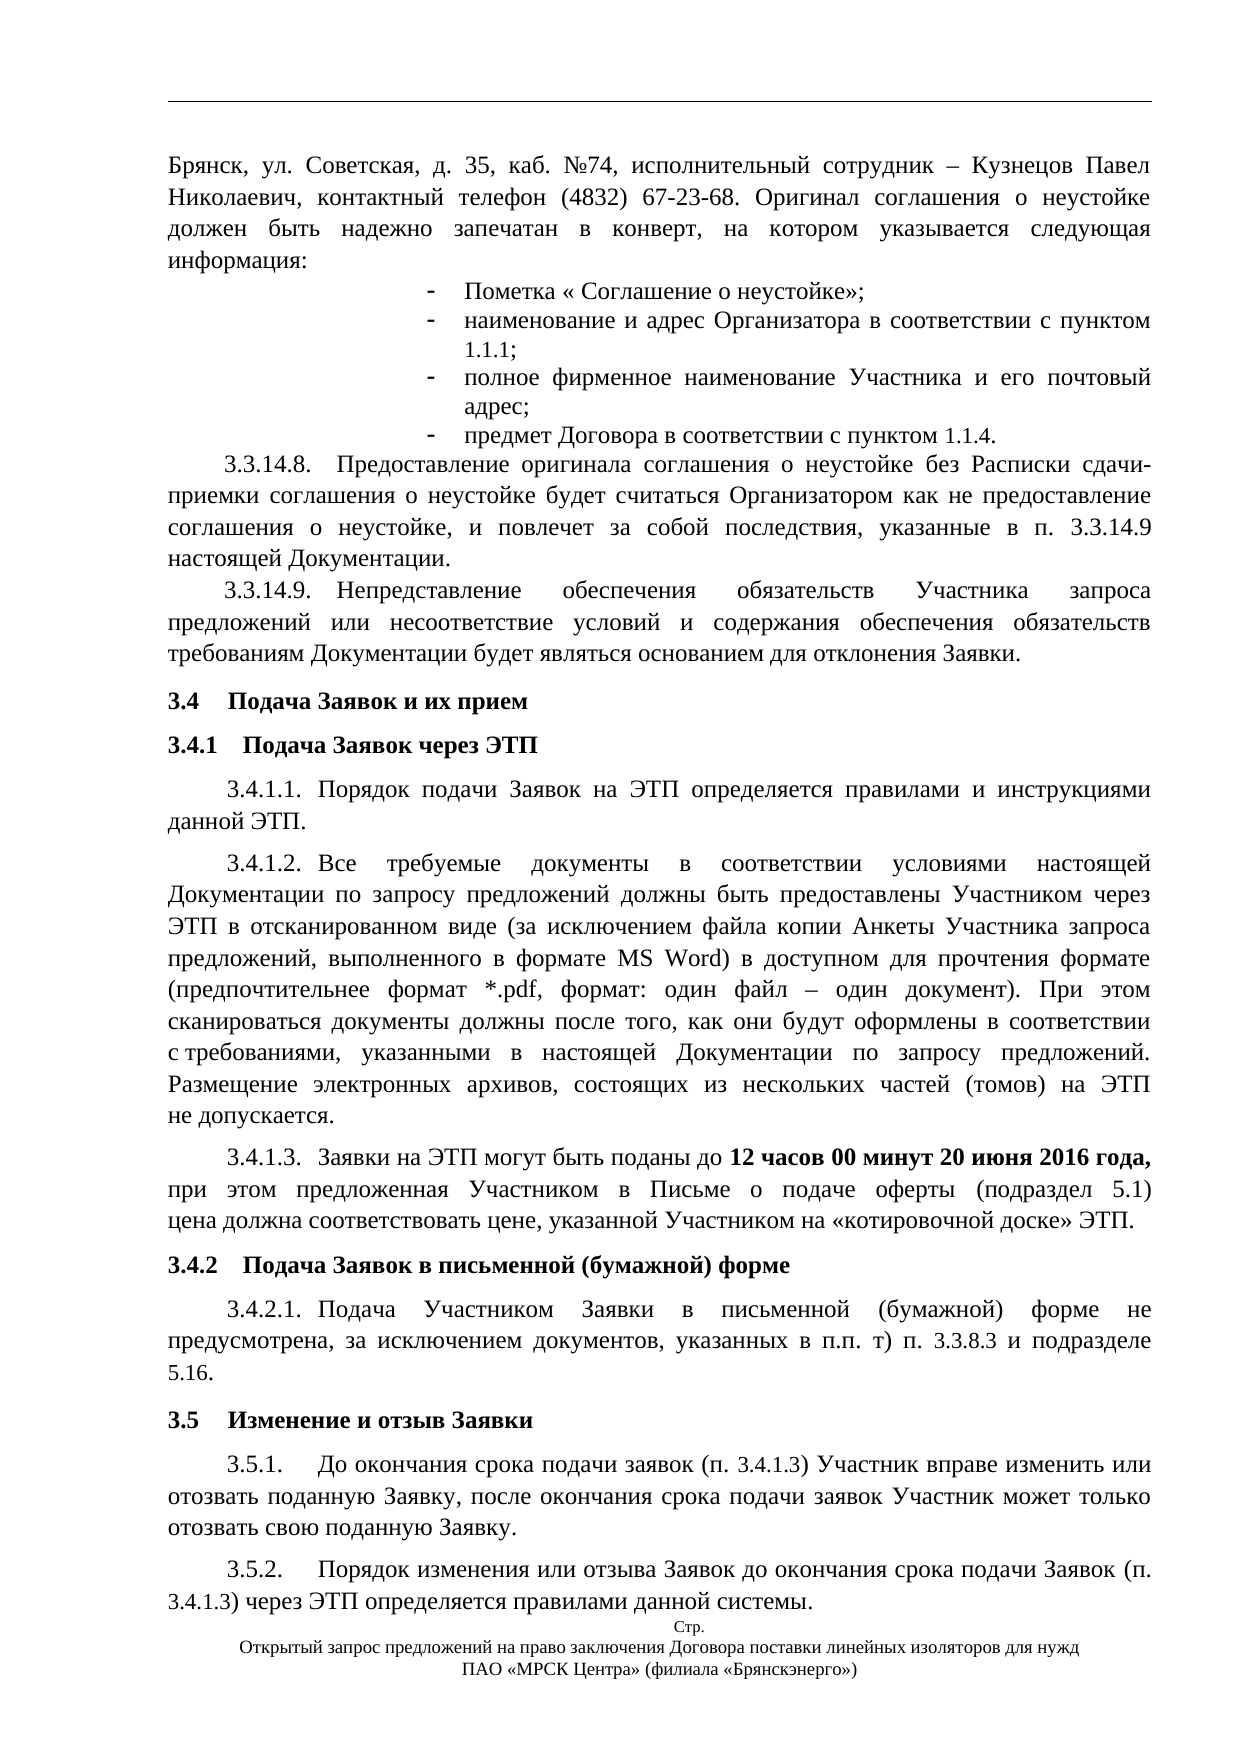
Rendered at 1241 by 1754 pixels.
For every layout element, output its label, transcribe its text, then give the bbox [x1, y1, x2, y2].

list Подача Участником Заявки в письменной (бумажной) форме не предусмотрена, за исключением документов, указанных в п.п. т) п. 3.3.8.3 и подразделе 5.16. [168, 1294, 1152, 1386]
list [168, 150, 1152, 273]
list предмет Договора в соответствии с пунктом 1.1.4. [427, 420, 1152, 449]
subtitle Подача Заявок через ЭТП [168, 730, 1152, 759]
list Порядок подачи Заявок на ЭТП определяется правилами и инструкциями данной ЭТП. [168, 774, 1152, 835]
subtitle Подача Заявок в письменной (бумажной) форме [168, 1250, 1152, 1278]
list полное фирменное наименование Участника и его почтовый адрес; [427, 362, 1152, 420]
subtitle Подача Заявок и их прием [168, 686, 1152, 715]
subtitle Изменение и отзыв Заявки [168, 1405, 1152, 1434]
list Пометка « Соглашение о неустойке»; [427, 276, 1152, 305]
list До окончания срока подачи заявок (п. 3.4.1.3) Участник вправе изменить или отозвать поданную Заявку, после окончания срока подачи заявок Участник может только отозвать свою поданную Заявку. [168, 1449, 1152, 1541]
list Предоставление оригинала соглашения о неустойке без Расписки сдачи-приемки соглашения о неустойке будет считаться Организатором как не предоставление соглашения о неустойке, и повлечет за собой последствия, указанные в п. 3.3.14.9 настоящей Документации. [168, 449, 1152, 572]
list наименование и адрес Организатора в соответствии с пунктом 1.1.1; [427, 305, 1152, 362]
list Непредставление обеспечения обязательств Участника запроса предложений или несоответствие условий и содержания обеспечения обязательств требованиям Документации будет являться основанием для отклонения Заявки. [168, 575, 1152, 667]
list Все требуемые документы в соответствии условиями настоящей Документации по запросу предложений должны быть предоставлены Участником через ЭТП в отсканированном виде (за исключением файла копии Анкеты Участника запроса предложений, выполненного в формате MS Word) в доступном для прочтения формате (предпочтительнее формат *.pdf, формат: один файл – один документ). При этом сканироваться документы должны после того, как они будут оформлены в соответствии с требованиями, указанными в настоящей Документации по запросу предложений. Размещение электронных архивов, состоящих из нескольких частей (томов) на ЭТП не допускается. [168, 848, 1152, 1129]
list Порядок изменения или отзыва Заявок до окончания срока подачи Заявок (п. 3.4.1.3) через ЭТП определяется правилами данной системы. [168, 1554, 1152, 1614]
list Заявки на ЭТП могут быть поданы до 12 часов 00 минут 20 июня 2016 года, при этом предложенная Участником в Письме о подаче оферты (подраздел 5.1) цена должна соответствовать цене, указанной Участником на «котировочной доске» ЭТП. [168, 1142, 1152, 1234]
